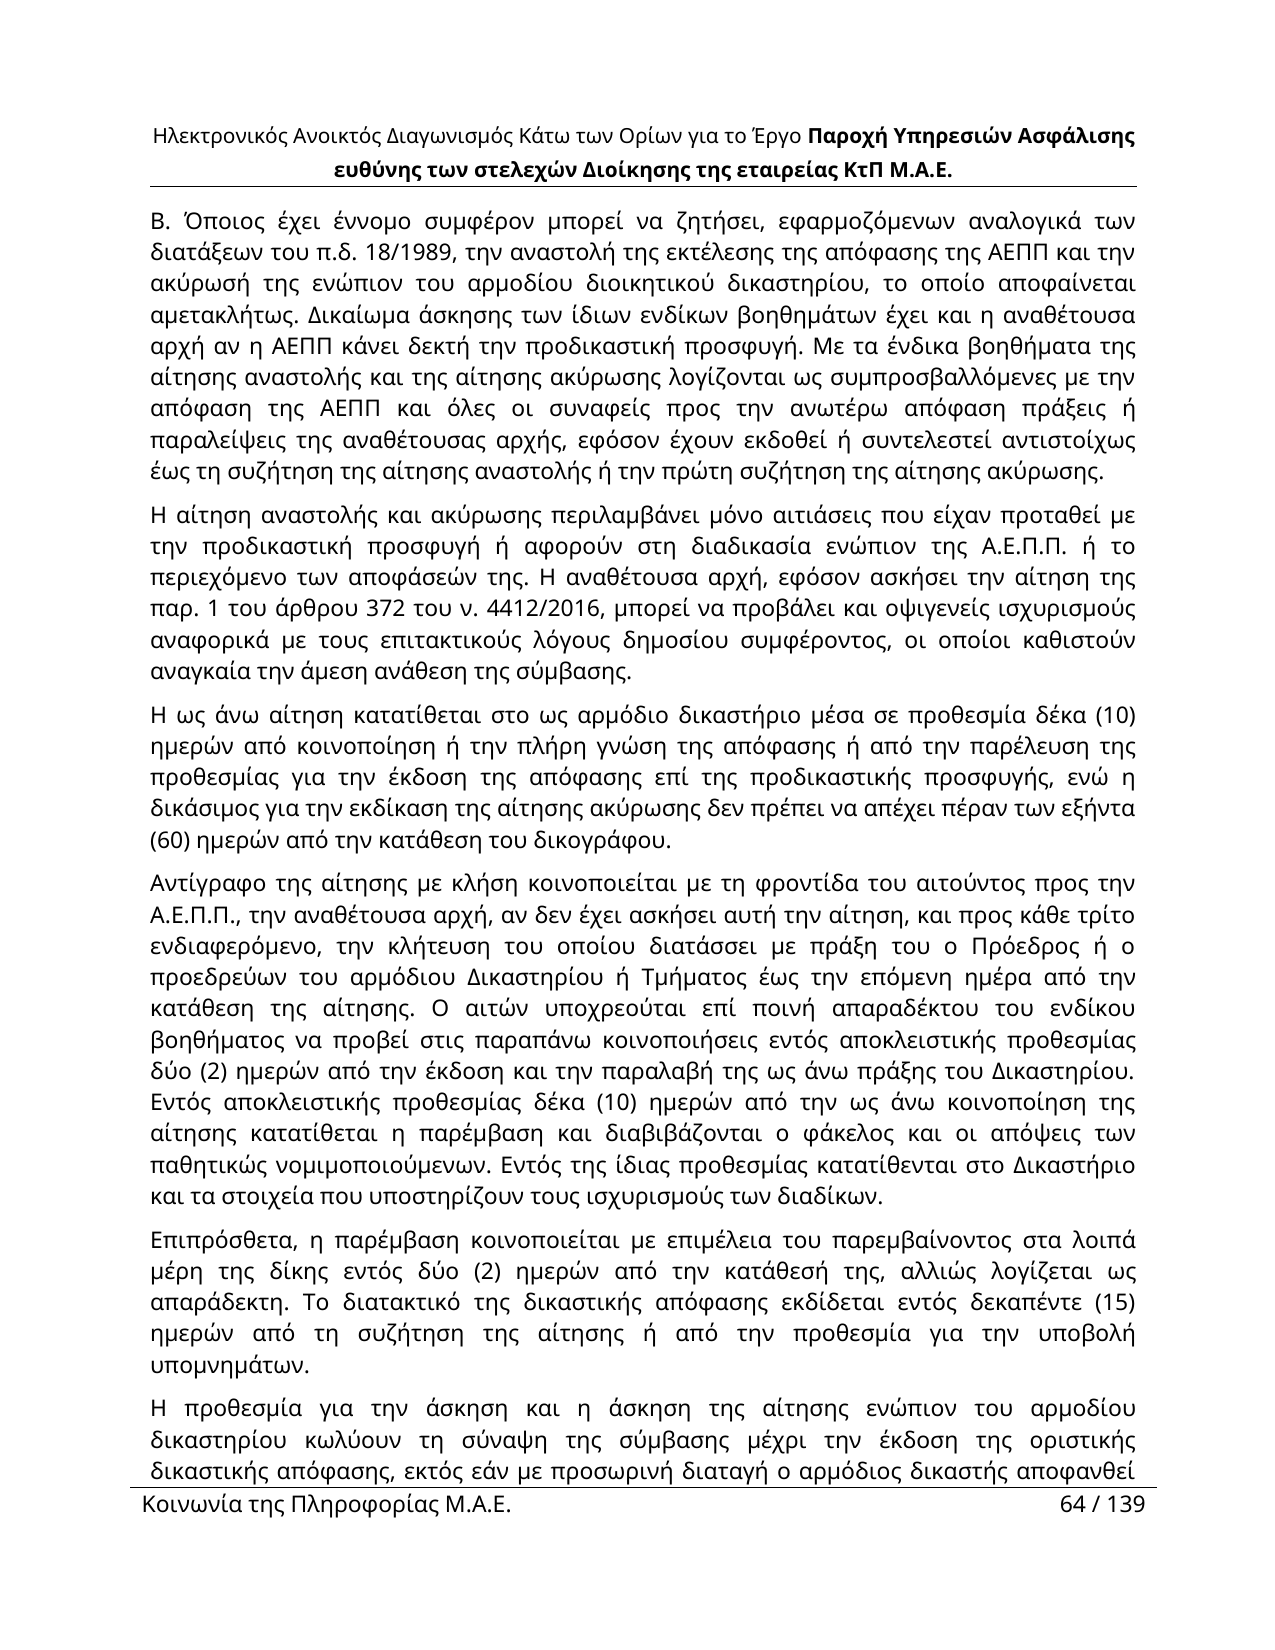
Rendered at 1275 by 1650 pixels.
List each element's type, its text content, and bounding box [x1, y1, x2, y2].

text Η ως άνω αίτηση κατατίθεται στο ως αρμόδιο δικαστήριο μέσα σε προθεσμία δέκα (10) ημερών από κοινοποίηση ή την πλήρη γνώση της απόφασης ή από την παρέλευση της προθεσμίας για την έκδοση της απόφασης επί της προδικαστικής προσφυγής, ενώ η δικάσιμος για την εκδίκαση της αίτησης ακύρωσης δεν πρέπει να απέχει πέραν των εξήντα (60) ημερών από την κατάθεση του δικογράφου. [150, 699, 1137, 855]
text Αντίγραφο της αίτησης με κλήση κοινοποιείται με τη φροντίδα του αιτούντος προς την Α.Ε.Π.Π., την αναθέτουσα αρχή, αν δεν έχει ασκήσει αυτή την αίτηση, και προς κάθε τρίτο ενδιαφερόμενο, την κλήτευση του οποίου διατάσσει με πράξη του ο Πρόεδρος ή ο προεδρεύων του αρμόδιου Δικαστηρίου ή Τμήματος έως την επόμενη ημέρα από την κατάθεση της αίτησης. Ο αιτών υποχρεούται επί ποινή απαραδέκτου του ενδίκου βοηθήματος να προβεί στις παραπάνω κοινοποιήσεις εντός αποκλειστικής προθεσμίας δύο (2) ημερών από την έκδοση και την παραλαβή της ως άνω πράξης του Δικαστηρίου. Εντός αποκλειστικής προθεσμίας δέκα (10) ημερών από την ως άνω κοινοποίηση της αίτησης κατατίθεται η παρέμβαση και διαβιβάζονται ο φάκελος και οι απόψεις των παθητικώς νομιμοποιούμενων. Εντός της ίδιας προθεσμίας κατατίθενται στο Δικαστήριο και τα στοιχεία που υποστηρίζουν τους ισχυρισμούς των διαδίκων. [150, 867, 1137, 1211]
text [150, 1392, 1137, 1486]
text Β. Όποιος έχει έννομο συμφέρον μπορεί να ζητήσει, εφαρμοζόμενων αναλογικά των διατάξεων του π.δ. 18/1989, την αναστολή της εκτέλεσης της απόφασης της ΑΕΠΠ και την ακύρωσή της ενώπιον του αρμοδίου διοικητικού δικαστηρίου, το οποίο αποφαίνεται αμετακλήτως. Δικαίωμα άσκησης των ίδιων ενδίκων βοηθημάτων έχει και η αναθέτουσα αρχή αν η ΑΕΠΠ κάνει δεκτή την προδικαστική προσφυγή. Με τα ένδικα βοηθήματα της αίτησης αναστολής και της αίτησης ακύρωσης λογίζονται ως συμπροσβαλλόμενες με την απόφαση της ΑΕΠΠ και όλες οι συναφείς προς την ανωτέρω απόφαση πράξεις ή παραλείψεις της αναθέτουσας αρχής, εφόσον έχουν εκδοθεί ή συντελεστεί αντιστοίχως έως τη συζήτηση της αίτησης αναστολής ή την πρώτη συζήτηση της αίτησης ακύρωσης. [150, 205, 1137, 486]
text Επιπρόσθετα, η παρέμβαση κοινοποιείται με επιμέλεια του παρεμβαίνοντος στα λοιπά μέρη της δίκης εντός δύο (2) ημερών από την κατάθεσή της, αλλιώς λογίζεται ως απαράδεκτη. Το διατακτικό της δικαστικής απόφασης εκδίδεται εντός δεκαπέντε (15) ημερών από τη συζήτηση της αίτησης ή από την προθεσμία για την υποβολή υπομνημάτων. [150, 1224, 1137, 1380]
text Η αίτηση αναστολής και ακύρωσης περιλαμβάνει μόνο αιτιάσεις που είχαν προταθεί με την προδικαστική προσφυγή ή αφορούν στη διαδικασία ενώπιον της Α.Ε.Π.Π. ή το περιεχόμενο των αποφάσεών της. Η αναθέτουσα αρχή, εφόσον ασκήσει την αίτηση της παρ. 1 του άρθρου 372 του ν. 4412/2016, μπορεί να προβάλει και οψιγενείς ισχυρισμούς αναφορικά με τους επιτακτικούς λόγους δημοσίου συμφέροντος, οι οποίοι καθιστούν αναγκαία την άμεση ανάθεση της σύμβασης. [150, 499, 1137, 686]
